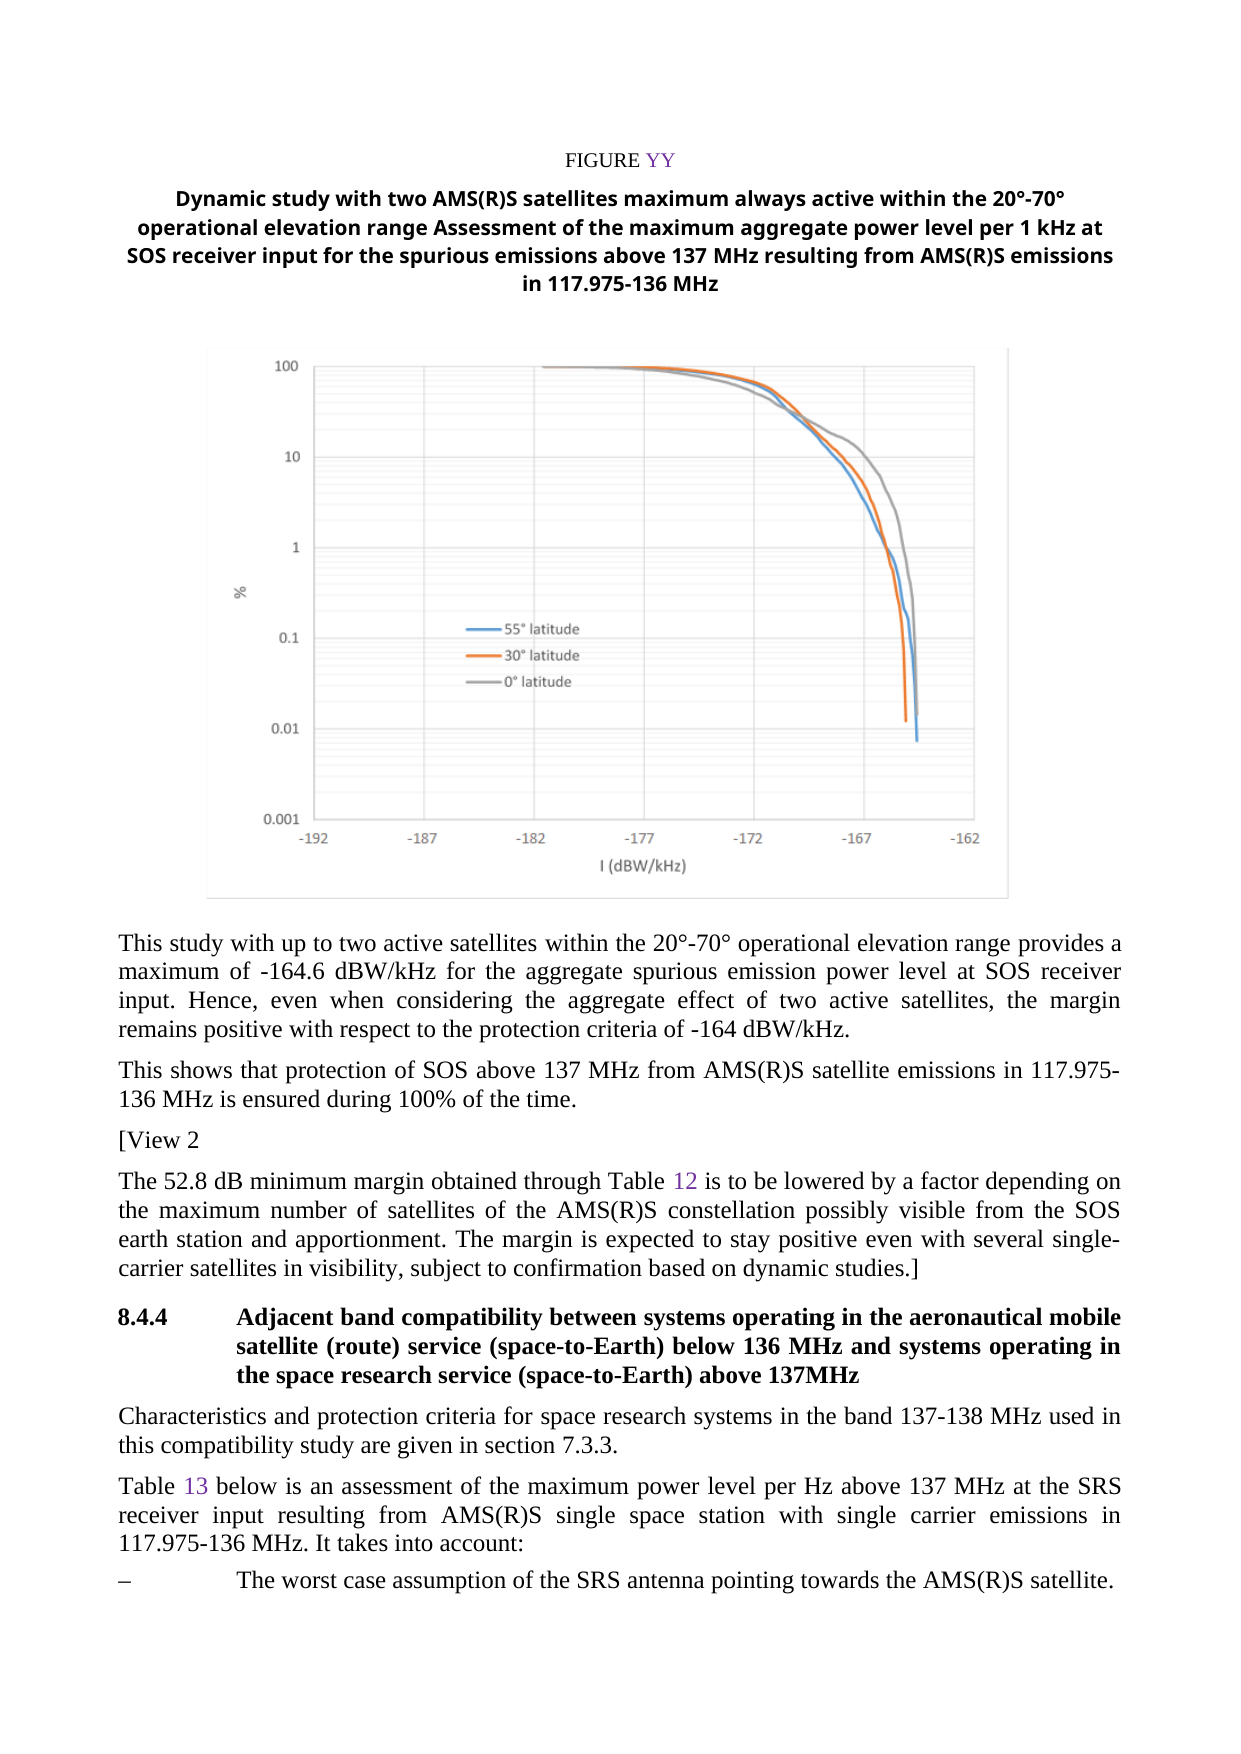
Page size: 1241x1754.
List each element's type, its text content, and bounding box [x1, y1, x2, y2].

picture [206, 348, 1034, 916]
text – The worst case assumption of the SRS antenna pointing towards the AMS(R)S satellite. [118, 1566, 1122, 1594]
text Figure YY [118, 148, 1122, 172]
subtitle Adjacent band compatibility between systems operating in the aeronautical mobile satellite (route) service (space-to-Earth) below 136 MHz and systems operating in the space research service (space-to-Earth) above 137MHz [117, 1302, 1122, 1388]
text This study with up to two active satellites within the 20°-70° operational elevation range provides a maximum of -164.6 dBW/kHz for the aggregate spurious emission power level at SOS receiver input. Hence, even when considering the aggregate effect of two active satellites, the margin remains positive with respect to the protection criteria of -164 dBW/kHz. [118, 928, 1122, 1043]
text [View 2 [118, 1125, 1122, 1154]
text Characteristics and protection criteria for space research systems in the band 137-138 MHz used in this compatibility study are given in section 7.3.3. [118, 1401, 1122, 1458]
text This shows that protection of SOS above 137 MHz from AMS(R)S satellite emissions in 117.975-136 MHz is ensured during 100% of the time. [118, 1055, 1122, 1113]
text The 52.8 dB minimum margin obtained through Table 12 is to be lowered by a factor depending on the maximum number of satellites of the AMS(R)S constellation possibly visible from the SOS earth station and apportionment. The margin is expected to stay positive even with several single-carrier satellites in visibility, subject to confirmation based on dynamic studies.] [118, 1166, 1122, 1281]
text Table 13 below is an assessment of the maximum power level per Hz above 137 MHz at the SRS receiver input resulting from AMS(R)S single space station with single carrier emissions in 117.975-136 MHz. It takes into account: [118, 1471, 1122, 1557]
title Dynamic study with two AMS(R)S satellites maximum always active within the 20°-70° operational elevation range Assessment of the maximum aggregate power level per 1 kHz at SOS receiver input for the spurious emissions above 137 MHz resulting from AMS(R)S emissions in 117.975-136 MHz [118, 184, 1122, 298]
